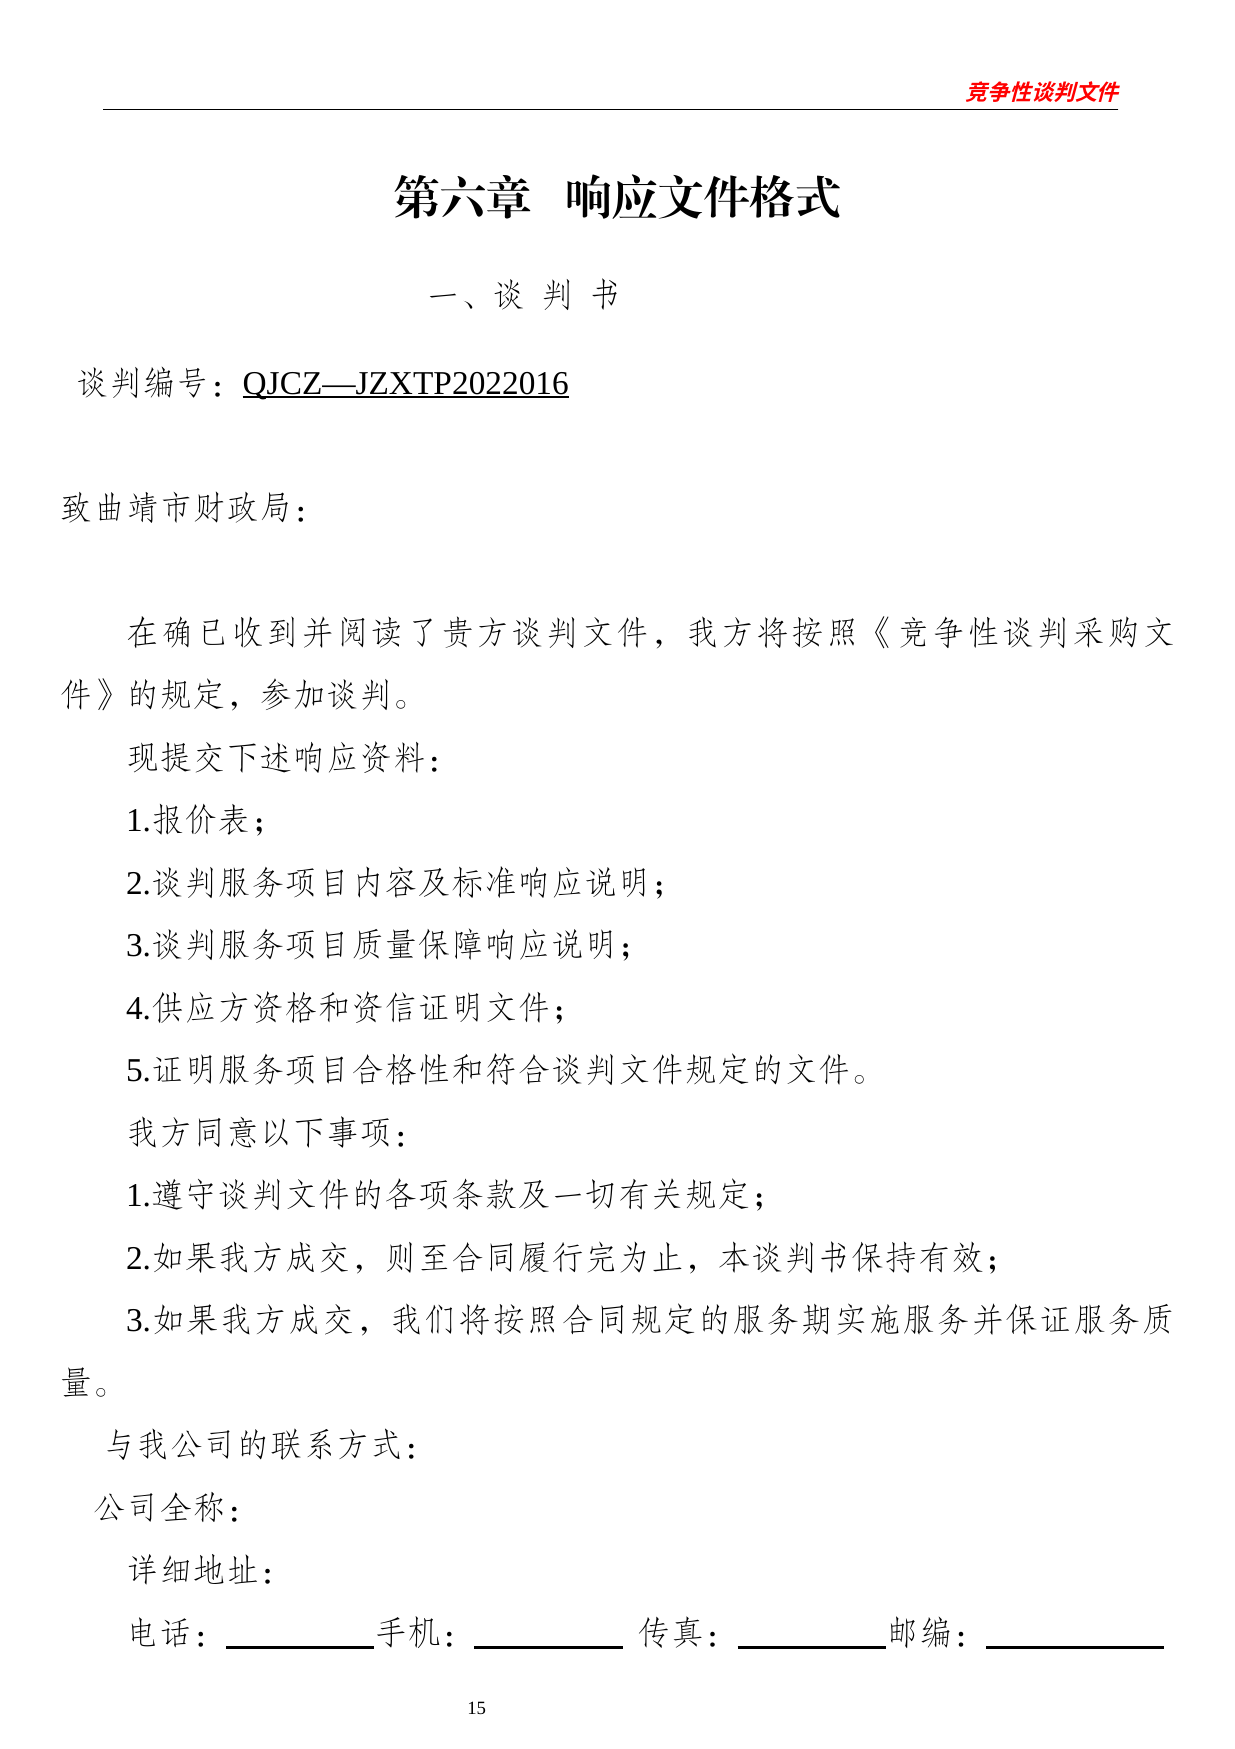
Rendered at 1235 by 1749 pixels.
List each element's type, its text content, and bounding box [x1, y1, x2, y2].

text 公司全称： [59, 1469, 1175, 1532]
list 一、谈 判 书 [59, 257, 1175, 319]
text 致曲靖市财政局： [59, 469, 1175, 532]
text 3.谈判服务项目质量保障响应说明； [59, 907, 1175, 969]
text 与我公司的联系方式： [59, 1407, 1175, 1469]
text 1.报价表； [59, 782, 1175, 844]
text 1.遵守谈判文件的各项条款及一切有关规定； [59, 1157, 1175, 1219]
text 电话： 手机： 传真： 邮编： [59, 1594, 1175, 1657]
text 2.如果我方成交，则至合同履行完为止，本谈判书保持有效； [59, 1219, 1175, 1282]
text 3.如果我方成交，我们将按照合同规定的服务期实施服务并保证服务质量。 [59, 1282, 1175, 1407]
text 我方同意以下事项： [59, 1094, 1175, 1157]
text 现提交下述响应资料： [59, 719, 1175, 782]
text 谈判编号：QJCZ—JZXTP2022016 [59, 344, 1175, 407]
text 5.证明服务项目合格性和符合谈判文件规定的文件。 [59, 1032, 1175, 1094]
text 4.供应方资格和资信证明文件； [59, 969, 1175, 1032]
text 在确已收到并阅读了贵方谈判文件，我方将按照《竞争性谈判采购文件》的规定，参加谈判。 [59, 594, 1175, 719]
text 2.谈判服务项目内容及标准响应说明； [59, 844, 1175, 907]
text 详细地址： [59, 1532, 1175, 1594]
text 第六章 响应文件格式 [59, 172, 1175, 227]
